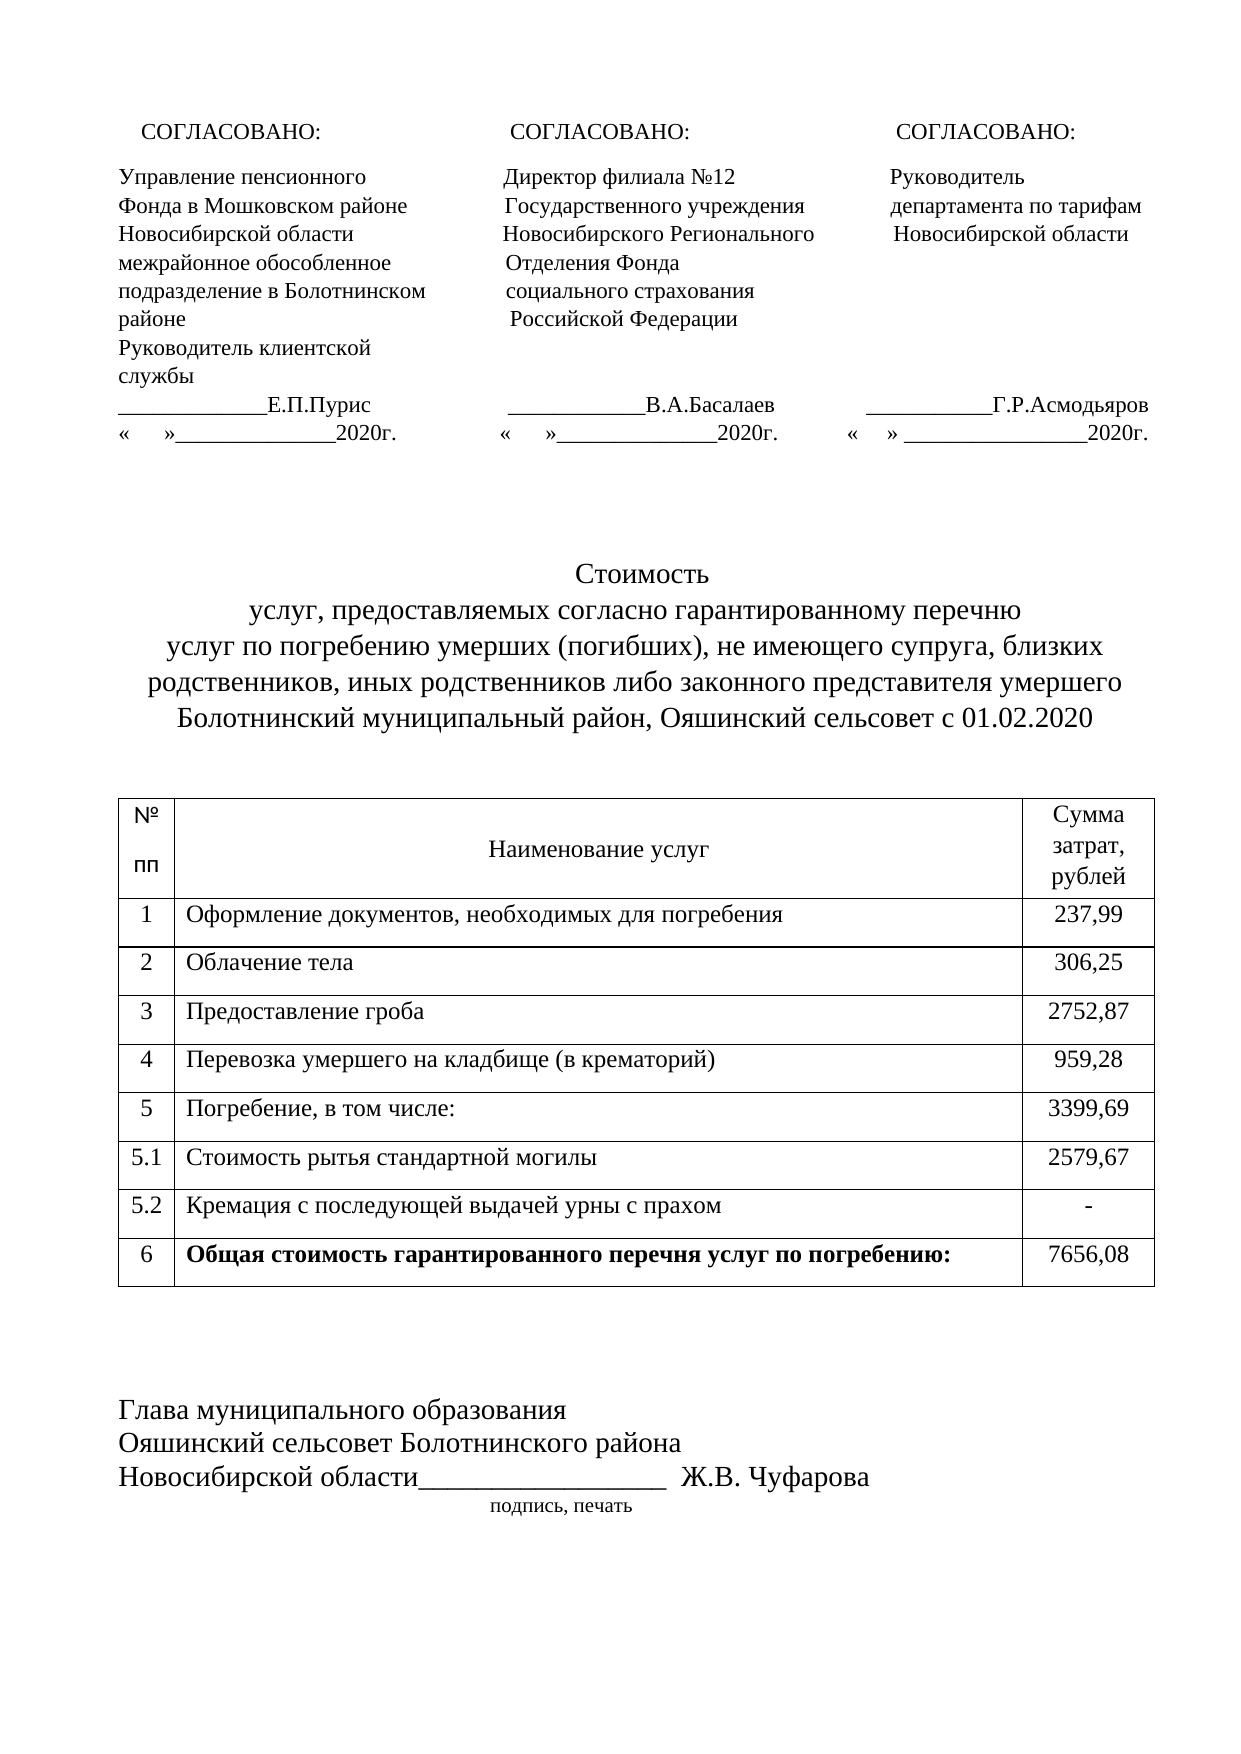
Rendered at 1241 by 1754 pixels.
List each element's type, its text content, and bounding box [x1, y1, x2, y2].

table_cell 237,99 [1023, 899, 1154, 946]
table_cell Облачение тела [175, 948, 1022, 995]
table_cell 7656,08 [1023, 1239, 1154, 1286]
text подразделение в Болотнинском социального страхования [118, 277, 1152, 303]
table_cell Стоимость рытья стандартной могилы [175, 1142, 1022, 1189]
table_cell - [1023, 1190, 1154, 1238]
table_cell 5 [119, 1093, 174, 1141]
table_header Наименование услуг [175, 799, 1022, 898]
text услуг по погребению умерших (погибших), не имеющего супруга, близких родственников, иных родственников либо законного представителя умершего [118, 628, 1152, 698]
text услуг, предоставляемых согласно гарантированному перечню [118, 592, 1152, 626]
table_cell 4 [119, 1045, 174, 1092]
table_cell 306,25 [1023, 948, 1154, 995]
text Фонда в Мошковском районе Государственного учреждения департамента по тарифам [118, 192, 1152, 218]
table_cell 6 [119, 1239, 174, 1286]
table_cell Перевозка умершего на кладбище (в крематорий) [175, 1045, 1022, 1092]
table_cell 1 [119, 899, 174, 946]
text районе Российской Федерации [118, 305, 1152, 332]
text Руководитель клиентской [118, 334, 1152, 360]
table_cell Предоставление гроба [175, 996, 1022, 1043]
text Глава муниципального образования [118, 1392, 1152, 1426]
table_cell 5.1 [119, 1142, 174, 1189]
table_cell 3 [119, 996, 174, 1043]
text Новосибирской области_________________ Ж.В. Чуфарова [118, 1459, 1152, 1493]
text Управление пенсионного Директор филиала №12 Руководитель [118, 163, 1152, 189]
text СОГЛАСОВАНО: СОГЛАСОВАНО: СОГЛАСОВАНО: [118, 118, 1152, 144]
text службы [118, 362, 1152, 389]
table_cell Погребение, в том числе: [175, 1093, 1022, 1141]
table_cell Общая стоимость гарантированного перечня услуг по погребению: [175, 1239, 1022, 1286]
text Болотнинский муниципальный район, Ояшинский сельсовет с 01.02.2020 [118, 701, 1152, 734]
table_cell 2579,67 [1023, 1142, 1154, 1189]
table_cell Оформление документов, необходимых для погребения [175, 899, 1022, 946]
table_header Сумма затрат, рублей [1023, 799, 1154, 898]
text Новосибирской области Новосибирского Регионального Новосибирской области [118, 220, 1152, 246]
text межрайонное обособленное Отделения Фонда [118, 248, 1152, 275]
table_cell Кремация с последующей выдачей урны с прахом [175, 1190, 1022, 1238]
table_cell 5.2 [119, 1190, 174, 1238]
table_cell 3399,69 [1023, 1093, 1154, 1141]
text Ояшинский сельсовет Болотнинского района [118, 1426, 1152, 1459]
table_cell 2 [119, 948, 174, 995]
table_cell 959,28 [1023, 1045, 1154, 1092]
text « »______________2020г. « »______________2020г. « » ________________2020г. [118, 419, 1152, 446]
table_cell 2752,87 [1023, 996, 1154, 1043]
text подпись, печать [118, 1493, 1152, 1517]
table_header № пп [119, 799, 174, 898]
text Стоимость [118, 556, 1152, 589]
text _____________Е.П.Пурис ____________В.А.Басалаев ___________Г.Р.Асмодьяров [118, 391, 1152, 417]
